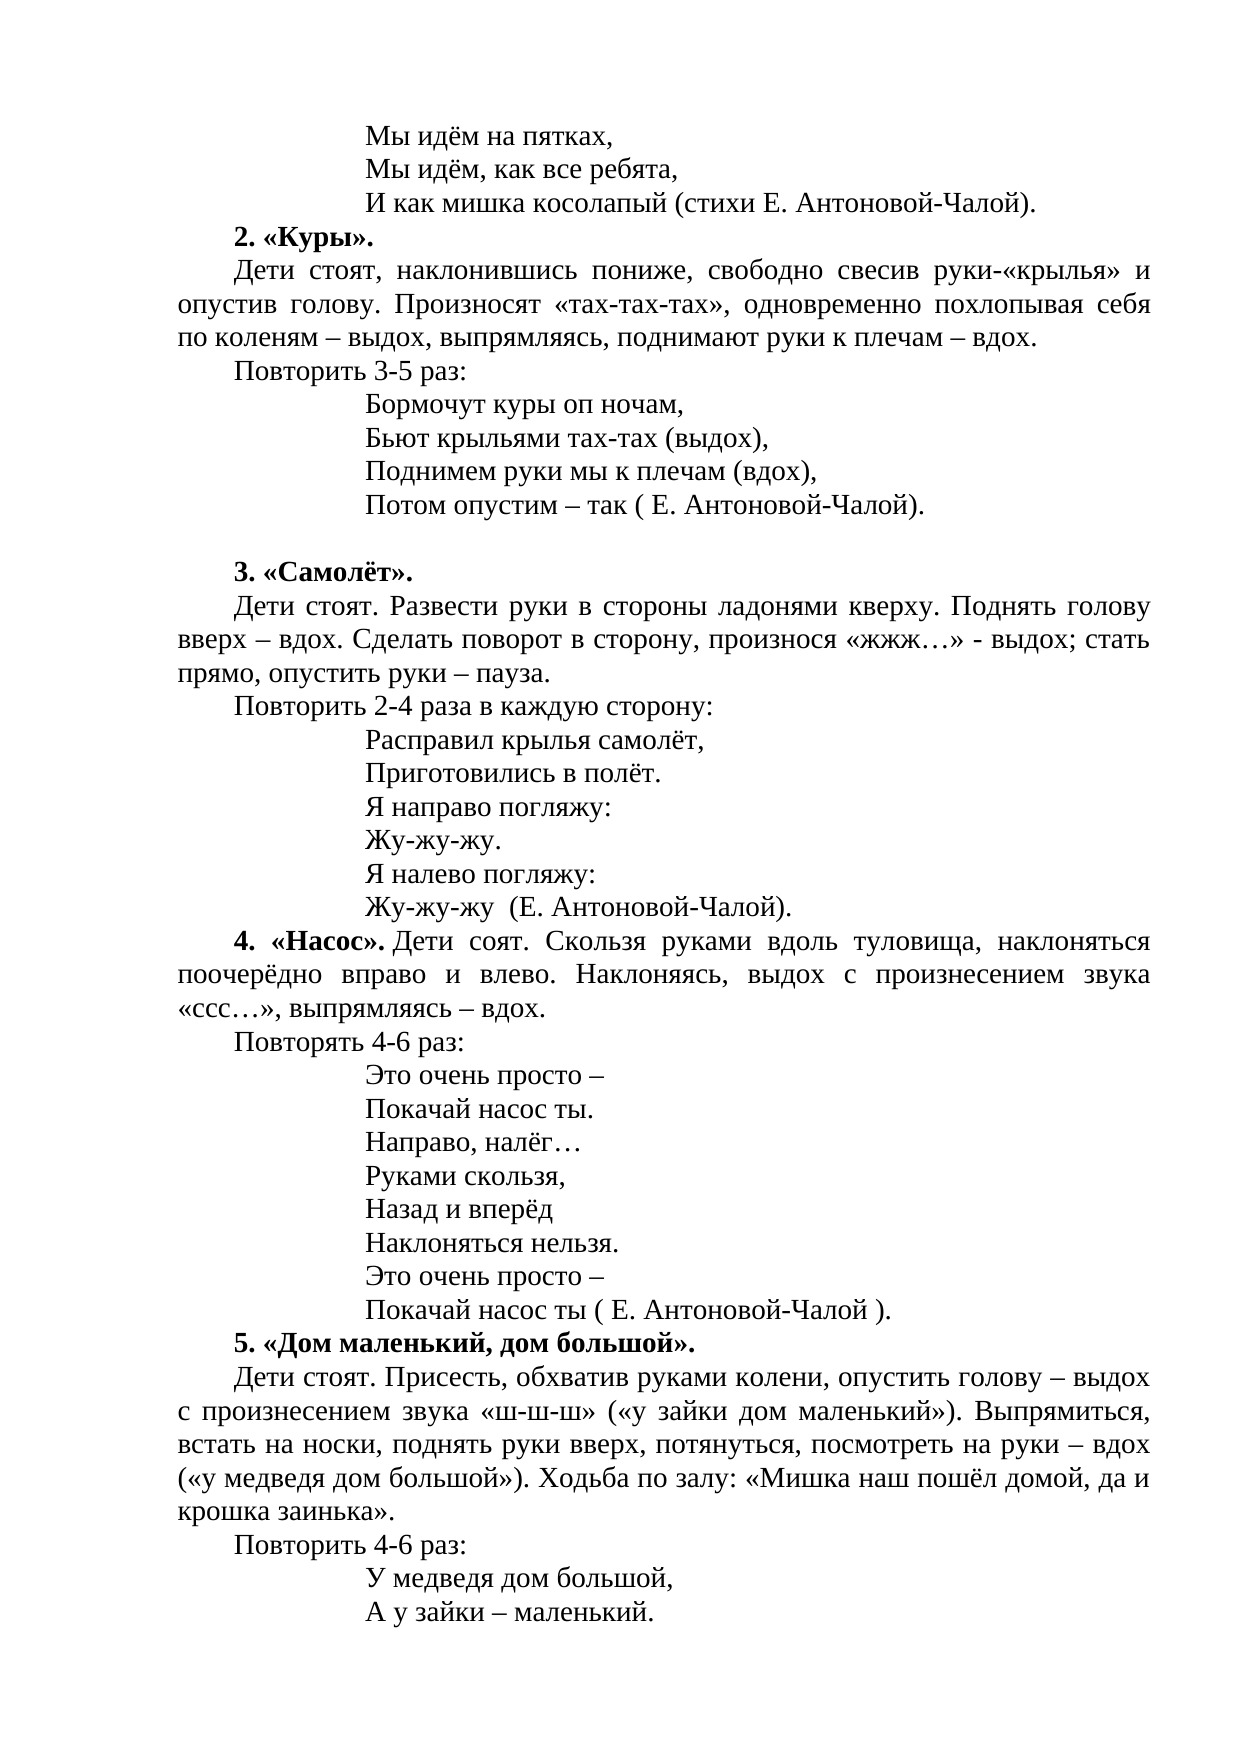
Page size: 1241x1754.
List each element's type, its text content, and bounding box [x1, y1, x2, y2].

text Мы идём, как все ребята, [177, 152, 1152, 185]
text Это очень просто – [177, 1057, 1152, 1091]
text Повторить 4-6 раз: [177, 1527, 1152, 1560]
text 4. «Насос». Дети соят. Скользя руками вдоль туловища, наклоняться поочерёдно вправо и влево. Наклоняясь, выдох с произнесением звука «ссс…», выпрямляясь – вдох. [177, 923, 1152, 1024]
text Бормочут куры оп ночам, [177, 386, 1152, 420]
text 3. «Самолёт». [177, 554, 1152, 588]
text А у зайки – маленький. [177, 1594, 1152, 1627]
text Дети стоят. Присесть, обхватив руками колени, опустить голову – выдох с произнесением звука «ш-ш-ш» («у зайки дом маленький»). Выпрямиться, встать на носки, поднять руки вверх, потянуться, посмотреть на руки – вдох («у медведя дом большой»). Ходьба по залу: «Мишка наш пошёл домой, да и крошка заинька». [177, 1359, 1152, 1527]
text Повторить 2-4 раза в каждую сторону: [177, 688, 1152, 722]
text Поднимем руки мы к плечам (вдох), [177, 453, 1152, 487]
text Дети стоят, наклонившись пониже, свободно свесив руки-«крылья» и опустив голову. Произносят «тах-тах-тах», одновременно похлопывая себя по коленям – выдох, выпрямляясь, поднимают руки к плечам – вдох. [177, 252, 1152, 353]
text И как мишка косолапый (стихи Е. Антоновой-Чалой). [177, 185, 1152, 219]
text Наклоняться нельзя. [177, 1225, 1152, 1258]
text Приготовились в полёт. [177, 755, 1152, 789]
text 2. «Куры». [177, 219, 1152, 252]
text Расправил крылья самолёт, [177, 722, 1152, 755]
text Мы идём на пятках, [177, 118, 1152, 152]
text Дети стоят. Развести руки в стороны ладонями кверху. Поднять голову вверх – вдох. Сделать поворот в сторону, произнося «жжж…» - выдох; стать прямо, опустить руки – пауза. [177, 588, 1152, 688]
text У медведя дом большой, [177, 1560, 1152, 1594]
text Потом опустим – так ( Е. Антоновой-Чалой). [177, 487, 1152, 521]
text Покачай насос ты. [177, 1091, 1152, 1124]
text Назад и вперёд [177, 1191, 1152, 1225]
text Повторить 3-5 раз: [177, 353, 1152, 386]
text Направо, налёг… [177, 1124, 1152, 1158]
text Руками скользя, [177, 1158, 1152, 1191]
text Это очень просто – [177, 1258, 1152, 1292]
text Жу-жу-жу. [177, 822, 1152, 856]
text Я налево погляжу: [177, 856, 1152, 889]
text Бьют крыльями тах-тах (выдох), [177, 420, 1152, 453]
text 5. «Дом маленький, дом большой». [177, 1326, 1152, 1359]
text Я направо погляжу: [177, 789, 1152, 822]
text Покачай насос ты ( Е. Антоновой-Чалой ). [177, 1292, 1152, 1326]
text Повторять 4-6 раз: [177, 1024, 1152, 1057]
text Жу-жу-жу (Е. Антоновой-Чалой). [177, 889, 1152, 923]
